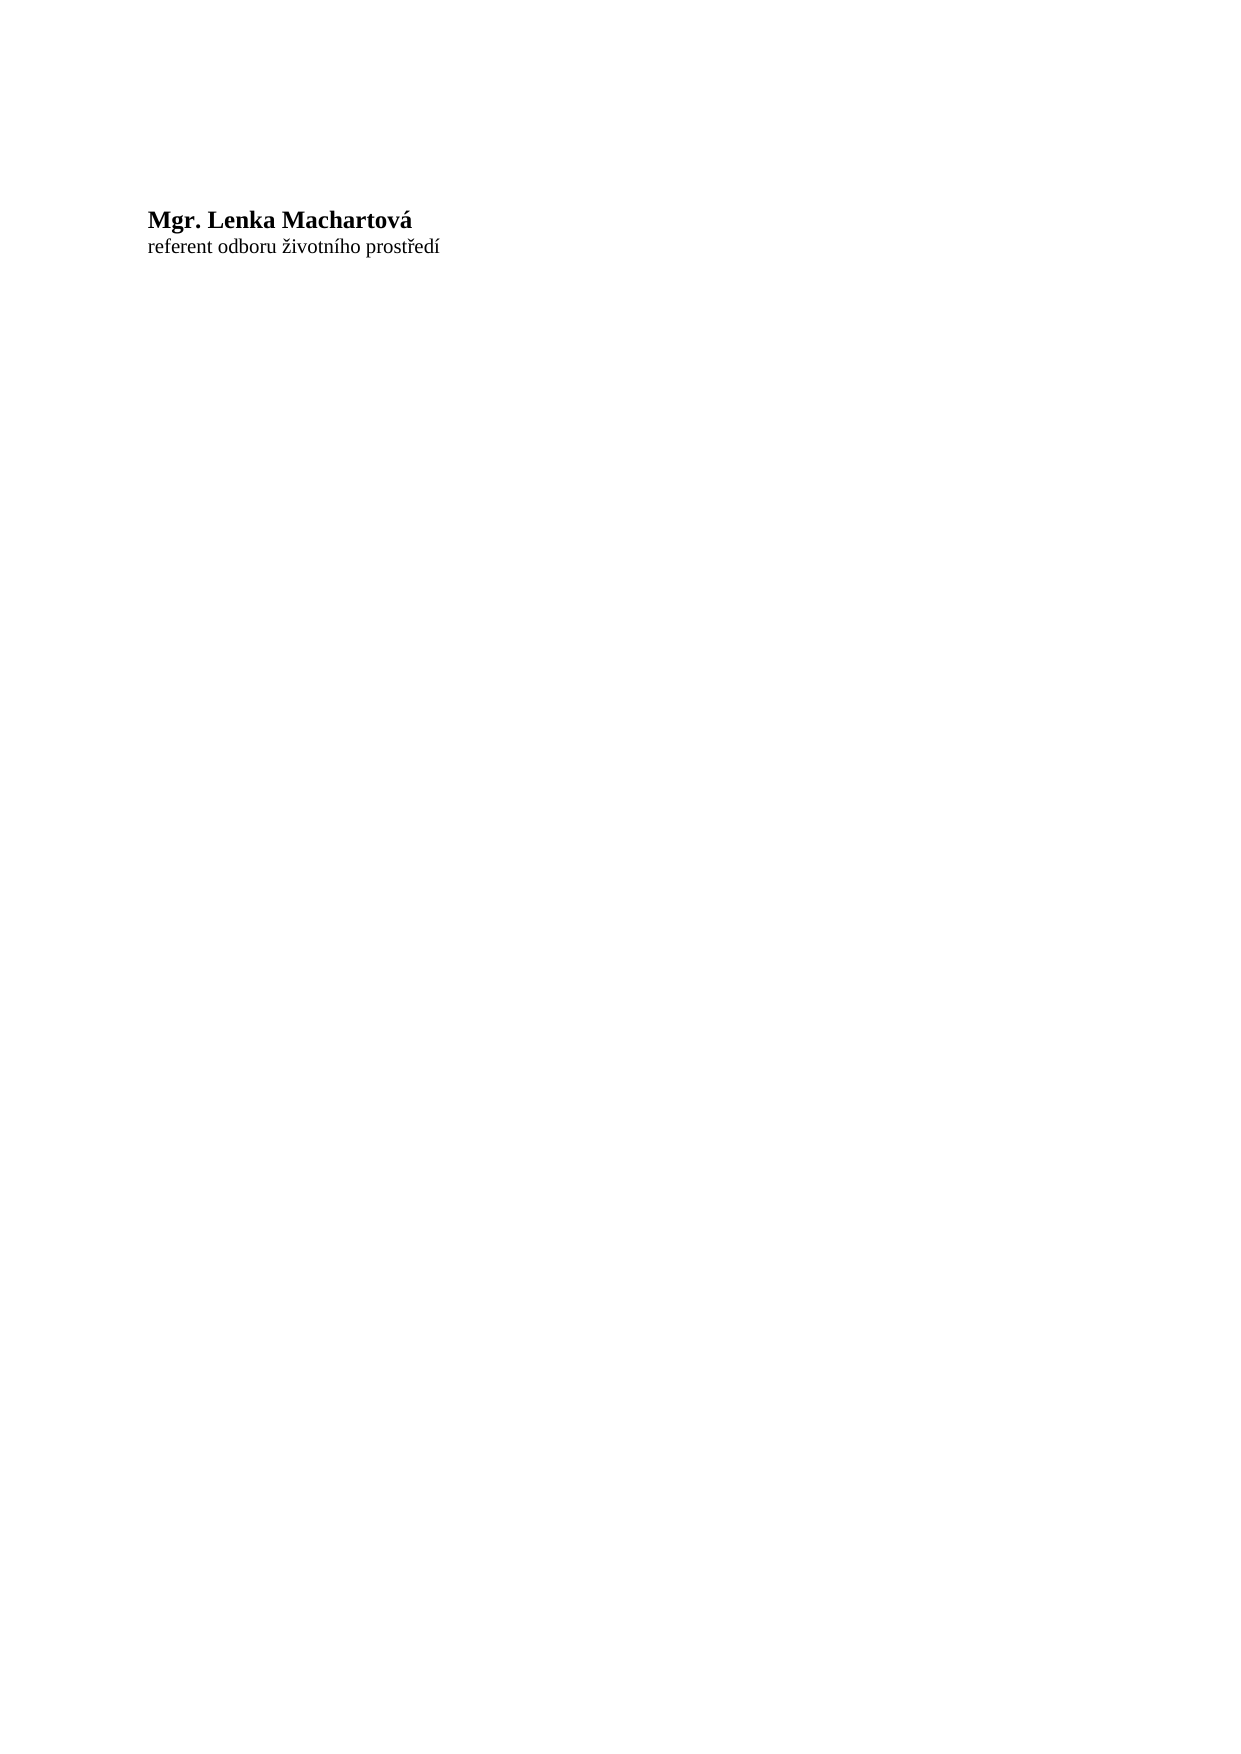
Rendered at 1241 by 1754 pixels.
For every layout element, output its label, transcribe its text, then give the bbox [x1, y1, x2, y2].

text Mgr. Lenka Machartová referent odboru životního prostředí [148, 206, 1093, 258]
